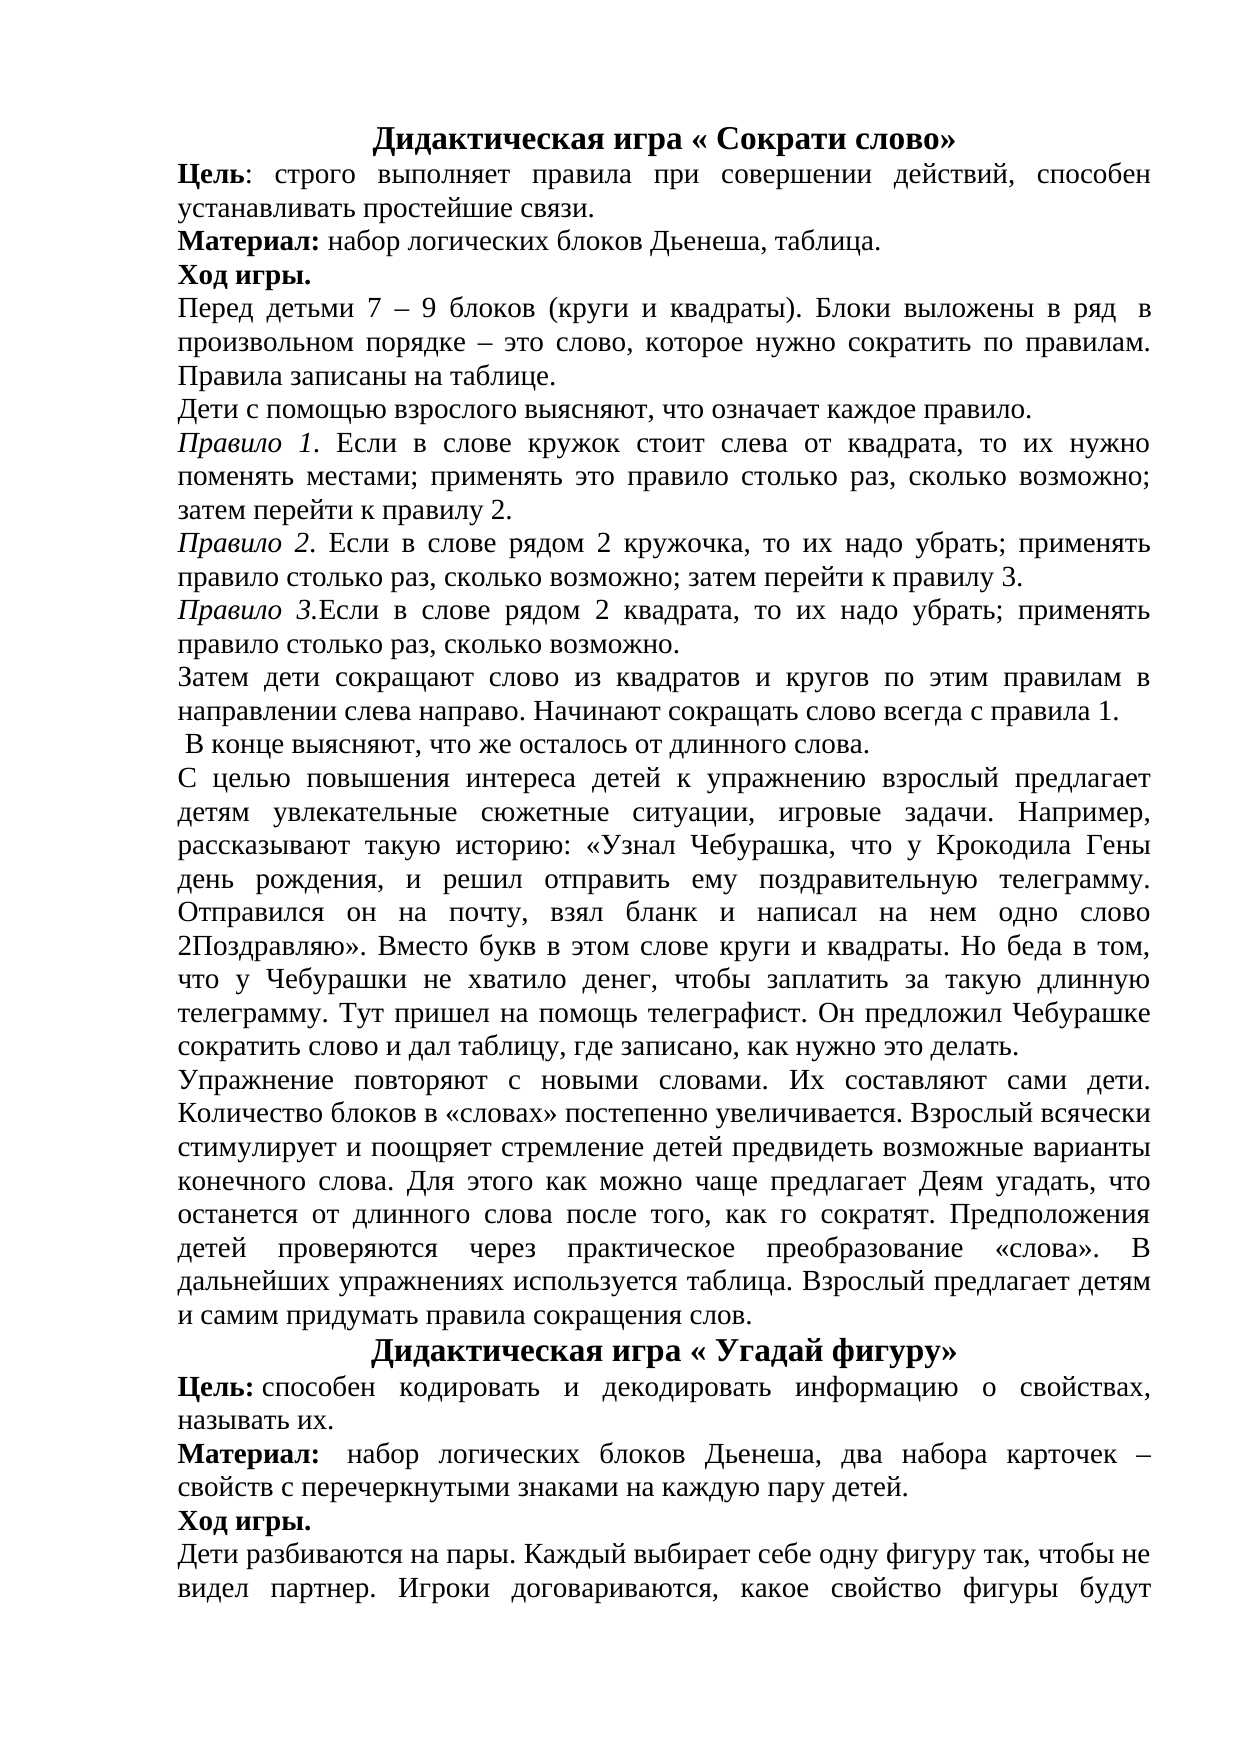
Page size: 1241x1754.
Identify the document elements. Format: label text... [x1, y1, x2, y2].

text В конце выясняют, что же осталось от длинного слова. [177, 727, 1152, 760]
text Дидактическая игра « Сократи слово» [177, 118, 1152, 156]
text Цель: строго выполняет правила при совершении действий, способен устанавливать простейшие связи. [177, 156, 1152, 223]
text Правило 3.Если в слове рядом 2 квадрата, то их надо убрать; применять правило столько раз, сколько возможно. [177, 592, 1152, 659]
text Упражнение повторяют с новыми словами. Их составляют сами дети. Количество блоков в «словах» постепенно увеличивается. Взрослый всячески стимулирует и поощряет стремление детей предвидеть возможные варианты конечного слова. Для этого как можно чаще предлагает Деям угадать, что останется от длинного слова после того, как го сократят. Предположения детей проверяются через практическое преобразование «слова». В дальнейших упражнениях используется таблица. Взрослый предлагает детям и самим придумать правила сокращения слов. [177, 1062, 1152, 1330]
text Материал: набор логических блоков Дьенеша, таблица. [177, 223, 1152, 257]
text Ход игры. [177, 257, 1152, 291]
text Затем дети сокращают слово из квадратов и кругов по этим правилам в направлении слева направо. Начинают сокращать слово всегда с правила 1. [177, 659, 1152, 727]
text Перед детьми 7 – 9 блоков (круги и квадраты). Блоки выложены в ряд в произвольном порядке – это слово, которое нужно сократить по правилам. Правила записаны на таблице. [177, 291, 1152, 391]
text Материал: набор логических блоков Дьенеша, два набора карточек – свойств с перечеркнутыми знаками на каждую пару детей. [177, 1436, 1152, 1503]
text Правило 1. Если в слове кружок стоит слева от квадрата, то их нужно поменять местами; применять это правило столько раз, сколько возможно; затем перейти к правилу 2. [177, 425, 1152, 525]
text С целью повышения интереса детей к упражнению взрослый предлагает детям увлекательные сюжетные ситуации, игровые задачи. Например, рассказывают такую историю: «Узнал Чебурашка, что у Крокодила Гены день рождения, и решил отправить ему поздравительную телеграмму. Отправился он на почту, взял бланк и написал на нем одно слово 2Поздравляю». Вместо букв в этом слове круги и квадраты. Но беда в том, что у Чебурашки не хватило денег, чтобы заплатить за такую длинную телеграмму. Тут пришел на помощь телеграфист. Он предложил Чебурашке сократить слово и дал таблицу, где записано, как нужно это делать. [177, 760, 1152, 1062]
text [177, 1536, 1152, 1603]
text Дидактическая игра « Угадай фигуру» [177, 1330, 1152, 1369]
text Дети с помощью взрослого выясняют, что означает каждое правило. [177, 391, 1152, 425]
text Правило 2. Если в слове рядом 2 кружочка, то их надо убрать; применять правило столько раз, сколько возможно; затем перейти к правилу 3. [177, 525, 1152, 592]
text Цель: способен кодировать и декодировать информацию о свойствах, называть их. [177, 1369, 1152, 1436]
text Ход игры. [177, 1503, 1152, 1536]
